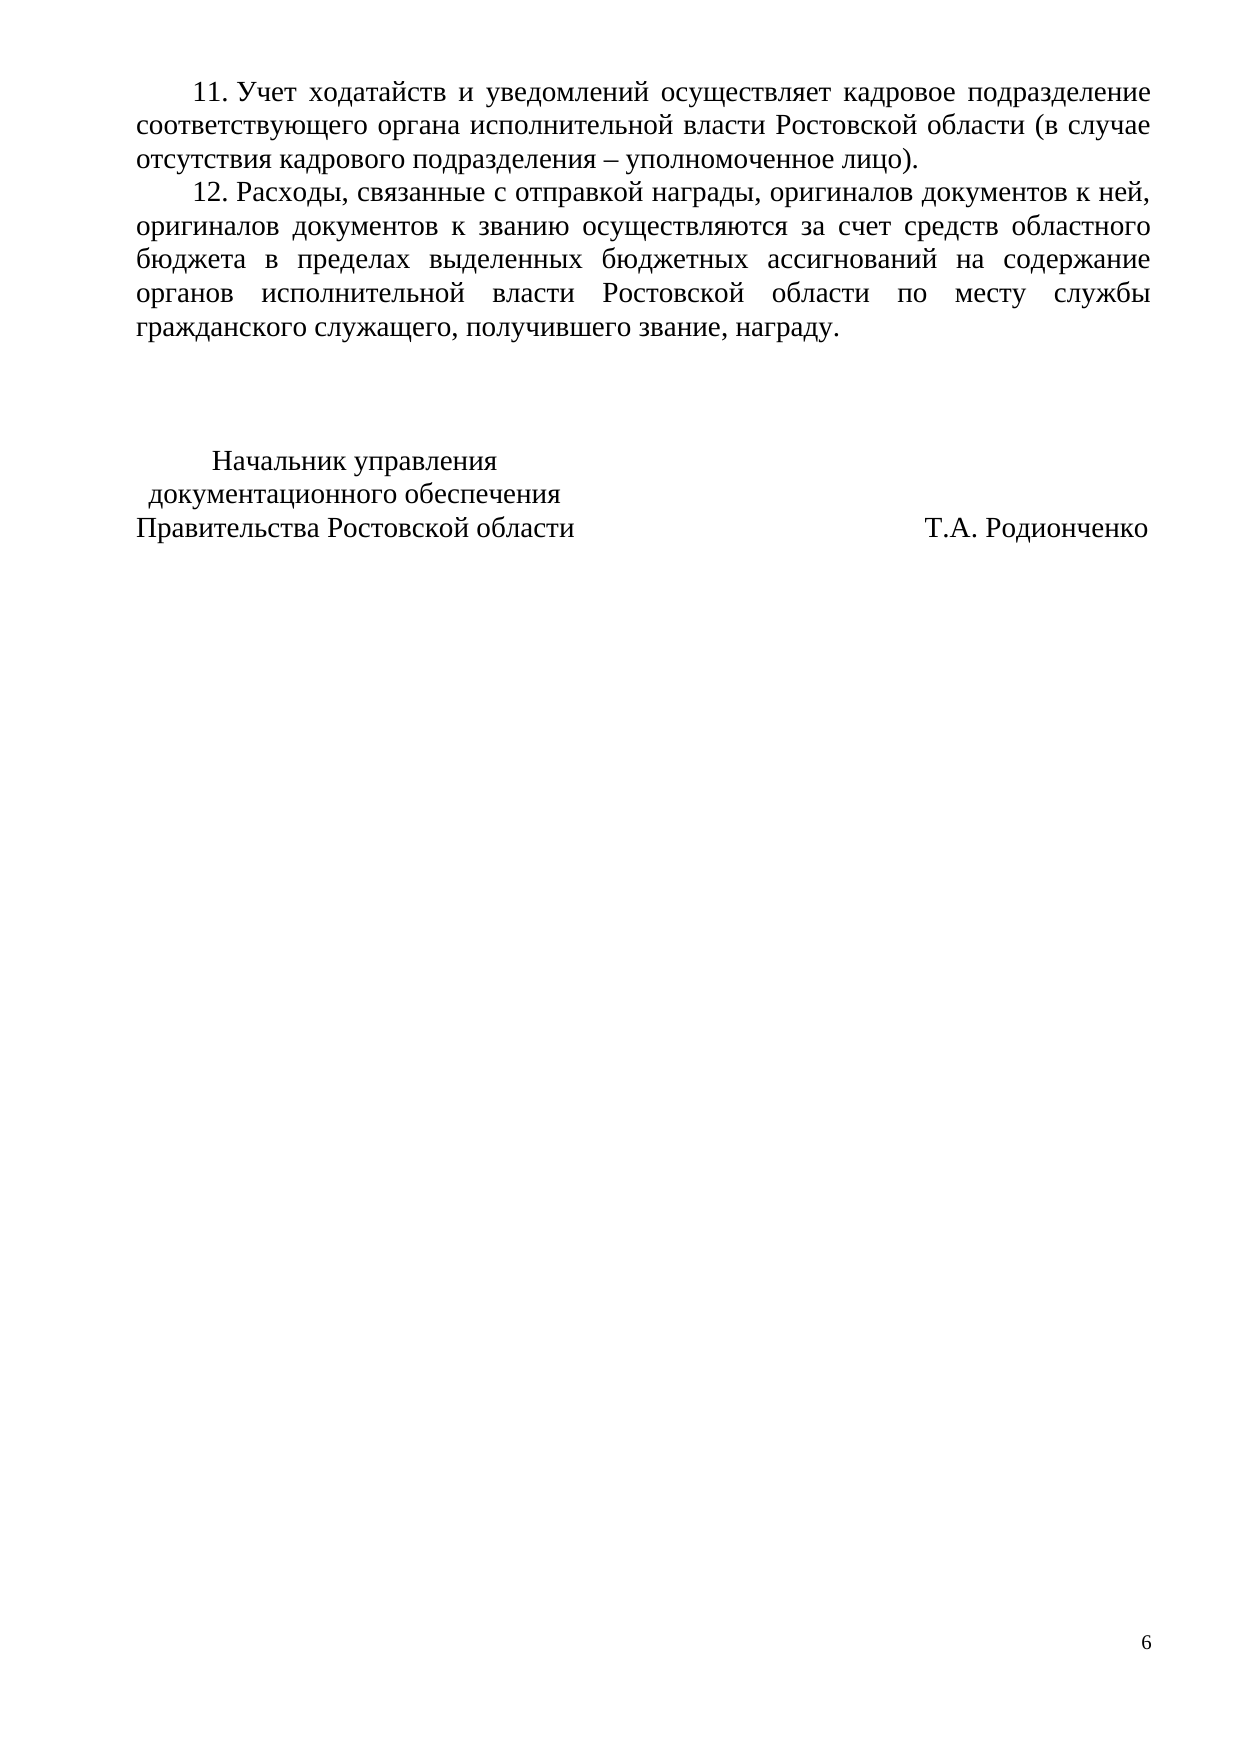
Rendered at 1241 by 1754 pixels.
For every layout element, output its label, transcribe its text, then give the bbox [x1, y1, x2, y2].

text 11. Учет ходатайств и уведомлений осуществляет кадровое подразделение соответствующего органа исполнительной власти Ростовской области (в случае отсутствия кадрового подразделения – уполномоченное лицо). [136, 74, 1152, 174]
text Правительства Ростовской области Т.А. Родионченко [136, 510, 1152, 543]
text Начальник управления [136, 443, 573, 476]
text документационного обеспечения [136, 476, 573, 510]
text 12. Расходы, связанные с отправкой награды, оригиналов документов к ней, оригиналов документов к званию осуществляются за счет средств областного бюджета в пределах выделенных бюджетных ассигнований на содержание органов исполнительной власти Ростовской области по месту службы гражданского служащего, получившего звание, награду. [136, 174, 1152, 342]
